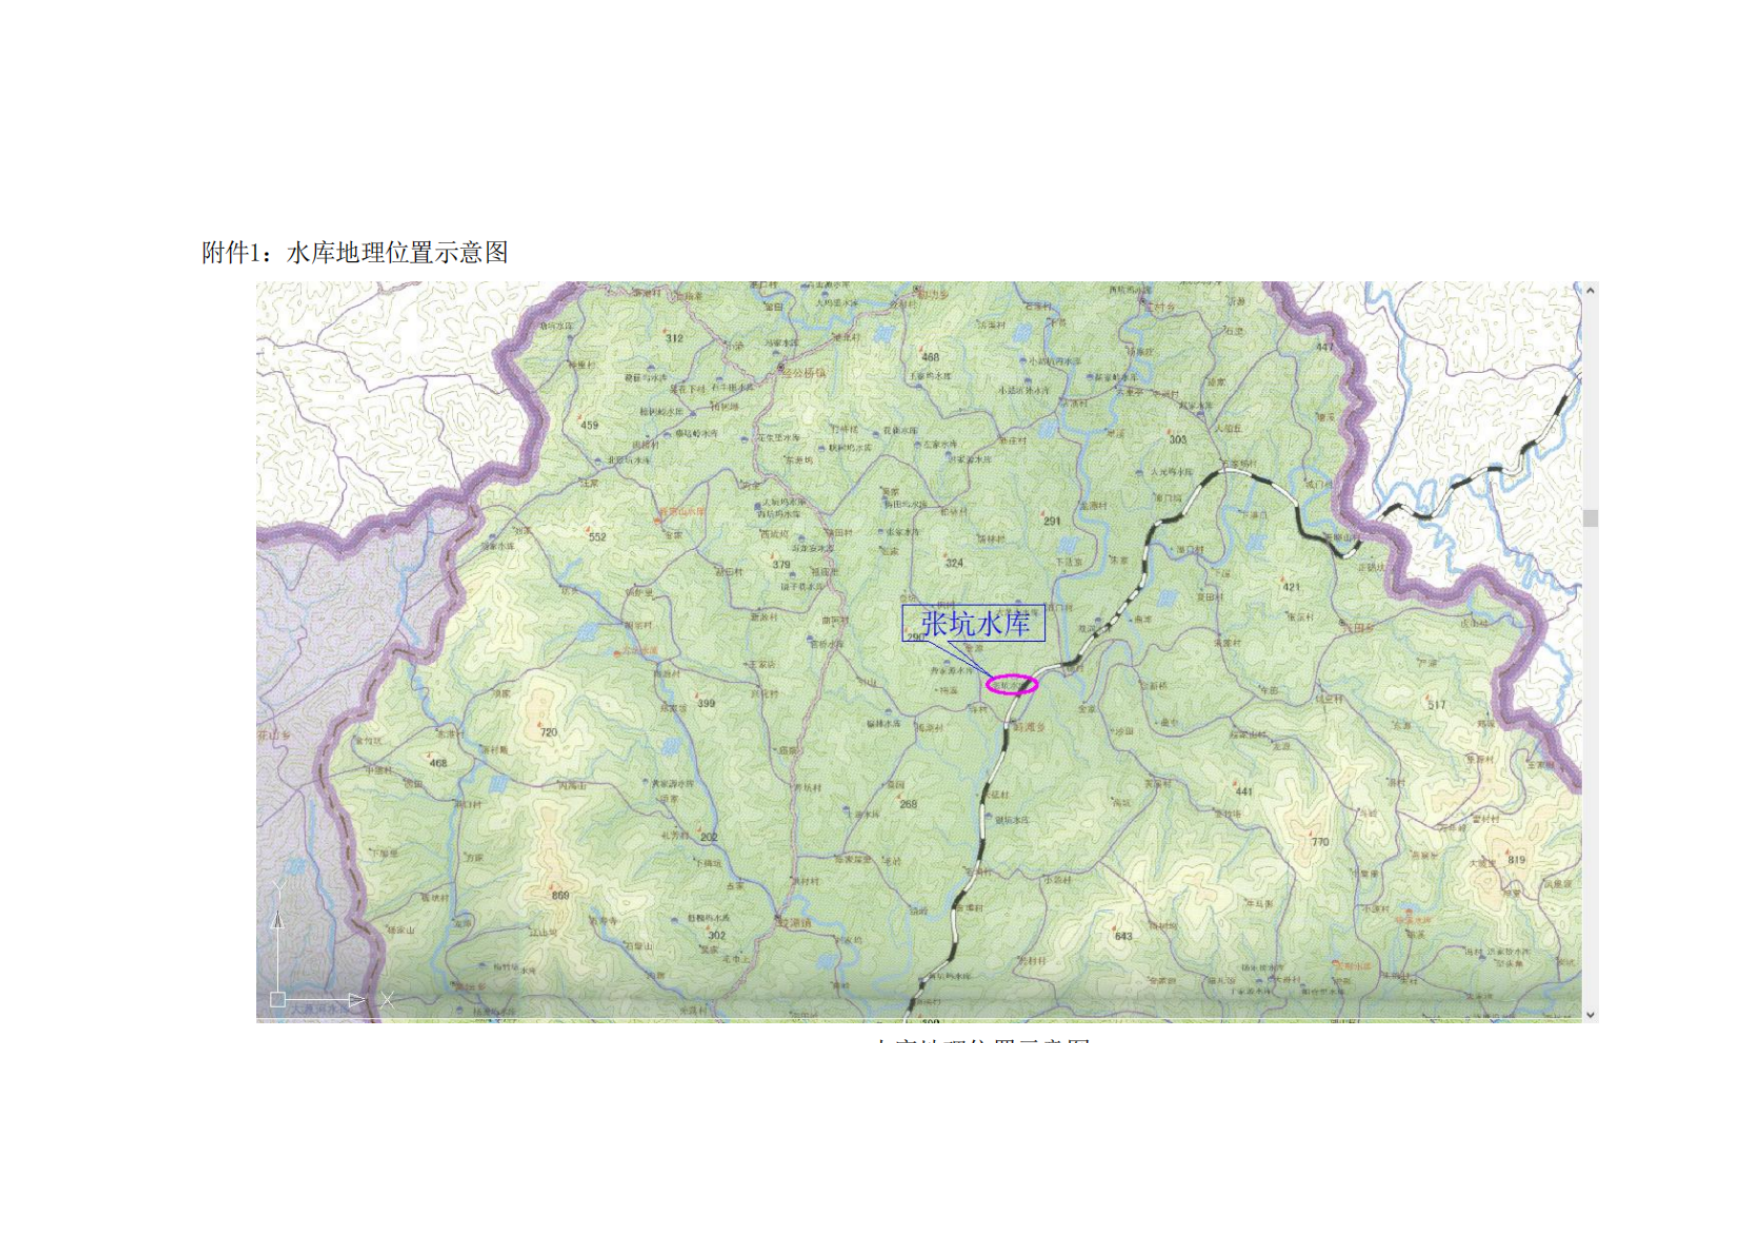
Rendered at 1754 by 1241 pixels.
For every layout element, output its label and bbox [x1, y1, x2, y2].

picture [150, 197, 1658, 1043]
